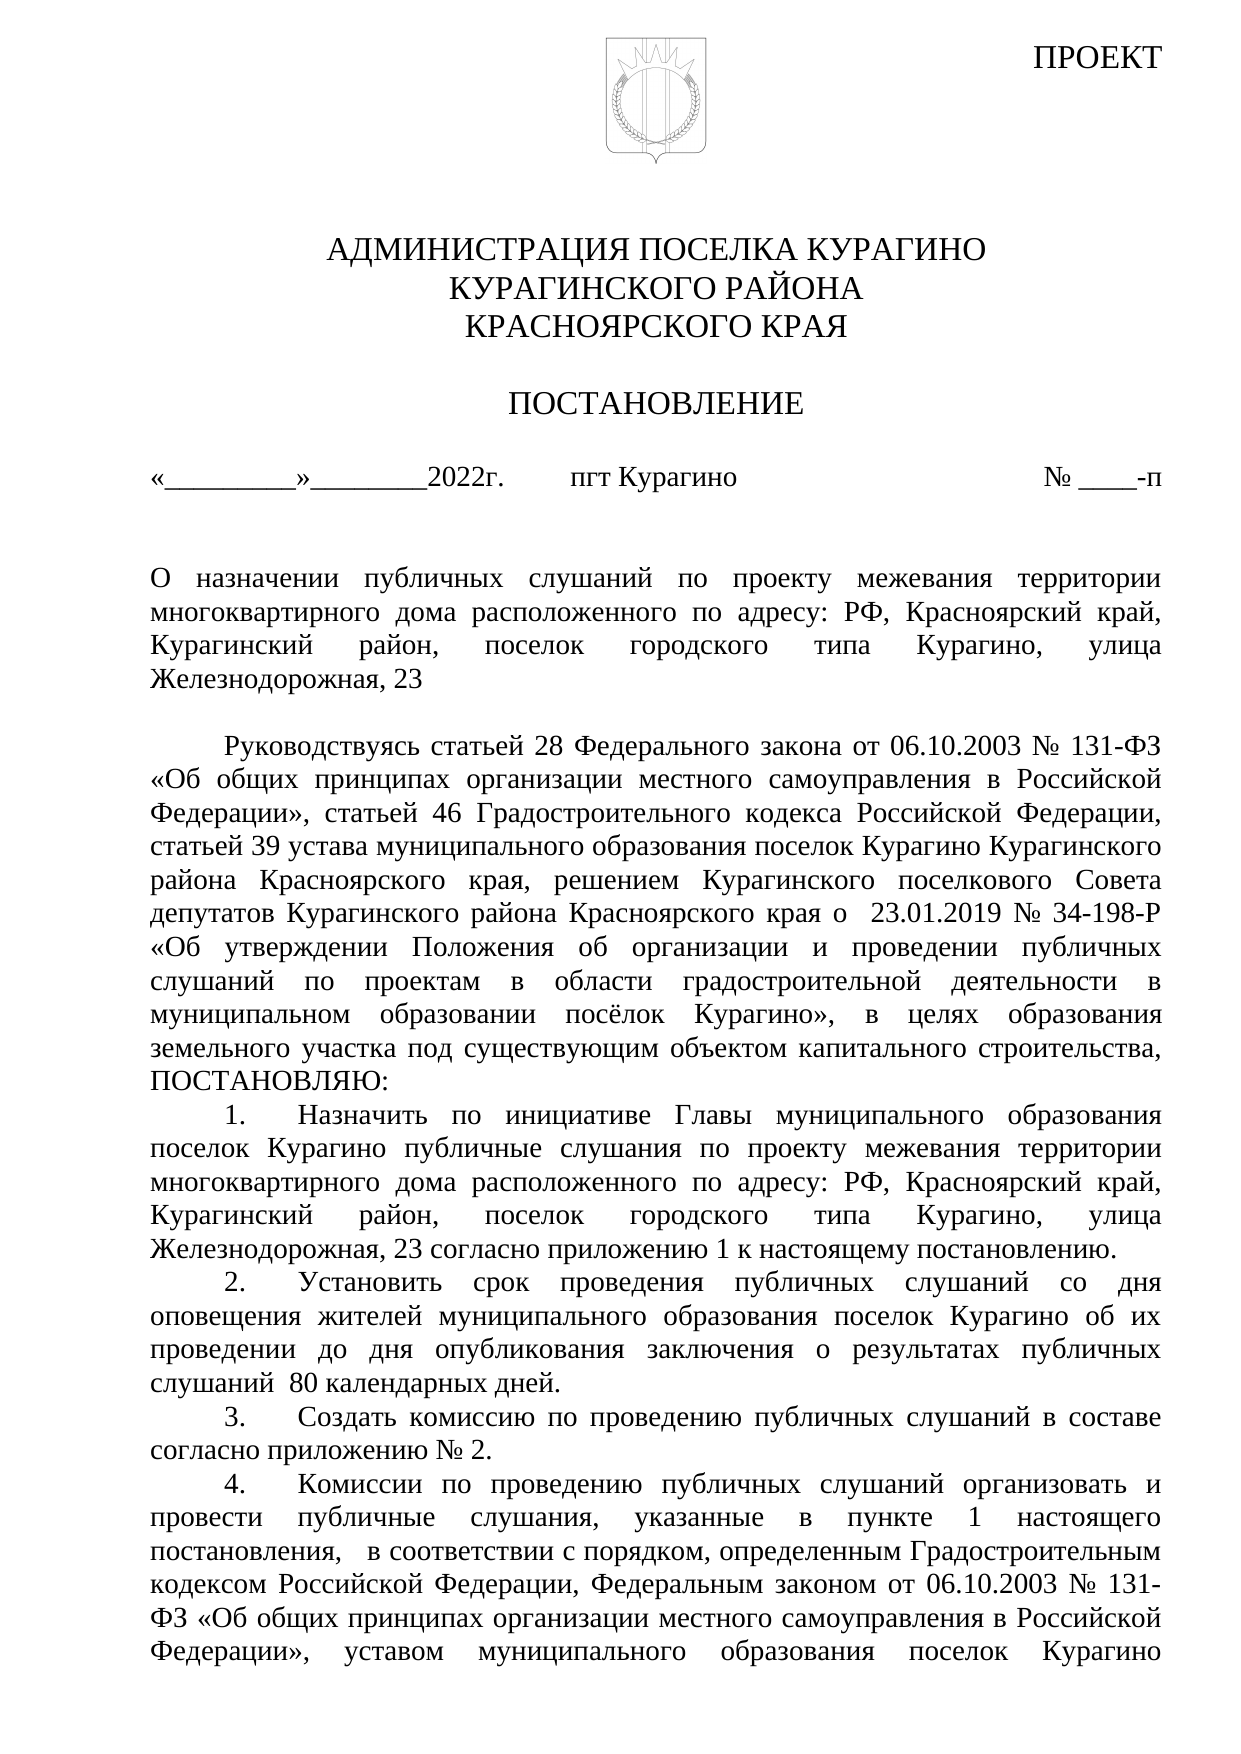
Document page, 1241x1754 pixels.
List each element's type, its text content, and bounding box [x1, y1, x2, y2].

list Назначить по инициативе Главы муниципального образования поселок Курагино публичные слушания по проекту межевания территории многоквартирного дома расположенного по адресу: РФ, Красноярский край, Курагинский район, поселок городского типа Курагино, улица Железнодорожная, 23 согласно приложению 1 к настоящему постановлению. [150, 1097, 1162, 1264]
text КУРАГИНСКОГО РАЙОНА [150, 268, 1162, 306]
text ПОСТАНОВЛЕНИЕ [150, 383, 1162, 421]
picture [605, 37, 707, 164]
text ПРОЕКТ [150, 37, 1162, 191]
text О назначении публичных слушаний по проекту межевания территории многоквартирного дома расположенного по адресу: РФ, Красноярский край, Курагинский район, поселок городского типа Курагино, улица Железнодорожная, 23 [150, 560, 1162, 694]
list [150, 1466, 1162, 1667]
text АДМИНИСТРАЦИЯ ПОСЕЛКА КУРАГИНО [150, 229, 1162, 268]
text Руководствуясь статьей 28 Федерального закона от 06.10.2003 № 131-ФЗ «Об общих принципах организации местного самоуправления в Российской Федерации», статьей 46 Градостроительного кодекса Российской Федерации, статьей 39 устава муниципального образования поселок Курагино Курагинского района Красноярского края, решением Курагинского поселкового Совета депутатов Курагинского района Красноярского края о 23.01.2019 № 34-198-Р «Об утверждении Положения об организации и проведении публичных слушаний по проектам в области градостроительной деятельности в муниципальном образовании посёлок Курагино», в целях образования земельного участка под существующим объектом капитального строительства, ПОСТАНОВЛЯЮ: [150, 728, 1162, 1097]
text «_________»________2022г. пгт Курагино № ____-п [150, 459, 1162, 493]
list Установить срок проведения публичных слушаний со дня оповещения жителей муниципального образования поселок Курагино об их проведении до дня опубликования заключения о результатах публичных слушаний 80 календарных дней. [150, 1264, 1162, 1399]
text КРАСНОЯРСКОГО КРАЯ [150, 306, 1162, 344]
list Создать комиссию по проведению публичных слушаний в составе согласно приложению № 2. [150, 1399, 1162, 1466]
